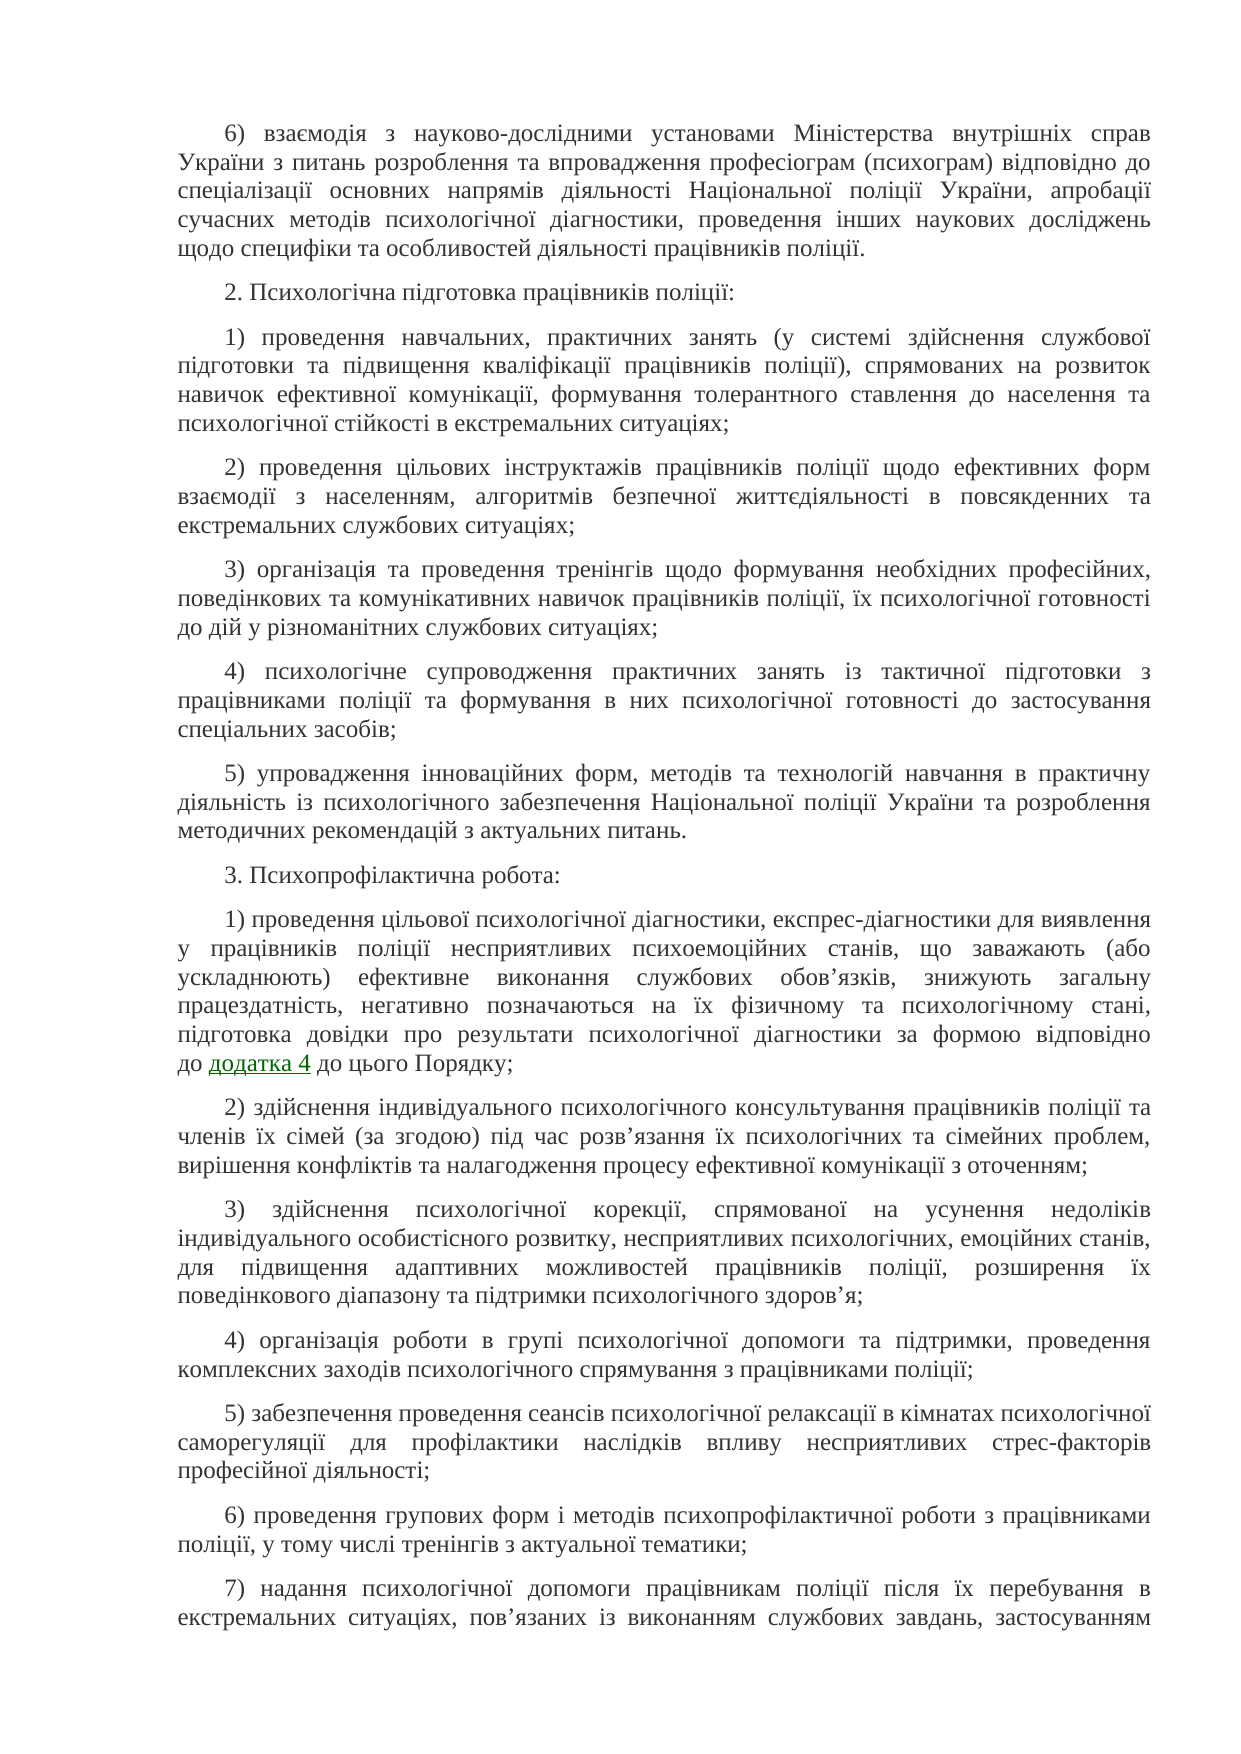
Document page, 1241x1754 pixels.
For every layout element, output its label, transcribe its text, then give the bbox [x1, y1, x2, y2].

text 6) взаємодія з науково-дослідними установами Міністерства внутрішніх справ України з питань розроблення та впровадження професіограм (психограм) відповідно до спеціалізації основних напрямів діяльності Національної поліції України, апробації сучасних методів психологічної діагностики, проведення інших наукових досліджень щодо специфіки та особливостей діяльності працівників поліції. [177, 118, 1152, 262]
text 1) проведення цільової психологічної діагностики, експрес-діагностики для виявлення у працівників поліції несприятливих психоемоційних станів, що заважають (або ускладнюють) ефективне виконання службових обов’язків, знижують загальну працездатність, негативно позначаються на їх фізичному та психологічному стані, підготовка довідки про результати психологічної діагностики за формою відповідно до додатка 4 до цього Порядку; [177, 904, 1152, 1077]
text 4) організація роботи в групі психологічної допомоги та підтримки, проведення комплексних заходів психологічного спрямування з працівниками поліції; [177, 1325, 1152, 1382]
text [177, 1573, 1152, 1631]
text 2) здійснення індивідуального психологічного консультування працівників поліції та членів їх сімей (за згодою) під час розв’язання їх психологічних та сімейних проблем, вирішення конфліктів та налагодження процесу ефективної комунікації з оточенням; [177, 1092, 1152, 1179]
text 3. Психопрофілактична робота: [177, 860, 1152, 889]
text 4) психологічне супроводження практичних занять із тактичної підготовки з працівниками поліції та формування в них психологічної готовності до застосування спеціальних засобів; [177, 656, 1152, 742]
text 2. Психологічна підготовка працівників поліції: [177, 277, 1152, 306]
text 5) упровадження інноваційних форм, методів та технологій навчання в практичну діяльність із психологічного забезпечення Національної поліції України та розроблення методичних рекомендацій з актуальних питань. [177, 758, 1152, 844]
text 6) проведення групових форм і методів психопрофілактичної роботи з працівниками поліції, у тому числі тренінгів з актуальної тематики; [177, 1500, 1152, 1557]
text 3) організація та проведення тренінгів щодо формування необхідних професійних, поведінкових та комунікативних навичок працівників поліції, їх психологічної готовності до дій у різноманітних службових ситуаціях; [177, 554, 1152, 641]
text 3) здійснення психологічної корекції, спрямованої на усунення недоліків індивідуального особистісного розвитку, несприятливих психологічних, емоційних станів, для підвищення адаптивних можливостей працівників поліції, розширення їх поведінкового діапазону та підтримки психологічного здоров’я; [177, 1194, 1152, 1309]
text 2) проведення цільових інструктажів працівників поліції щодо ефективних форм взаємодії з населенням, алгоритмів безпечної життєдіяльності в повсякденних та екстремальних службових ситуаціях; [177, 452, 1152, 539]
text 1) проведення навчальних, практичних занять (у системі здійснення службової підготовки та підвищення кваліфікації працівників поліції), спрямованих на розвиток навичок ефективної комунікації, формування толерантного ставлення до населення та психологічної стійкості в екстремальних ситуаціях; [177, 322, 1152, 437]
text 5) забезпечення проведення сеансів психологічної релаксації в кімнатах психологічної саморегуляції для профілактики наслідків впливу несприятливих стрес-факторів професійної діяльності; [177, 1398, 1152, 1484]
